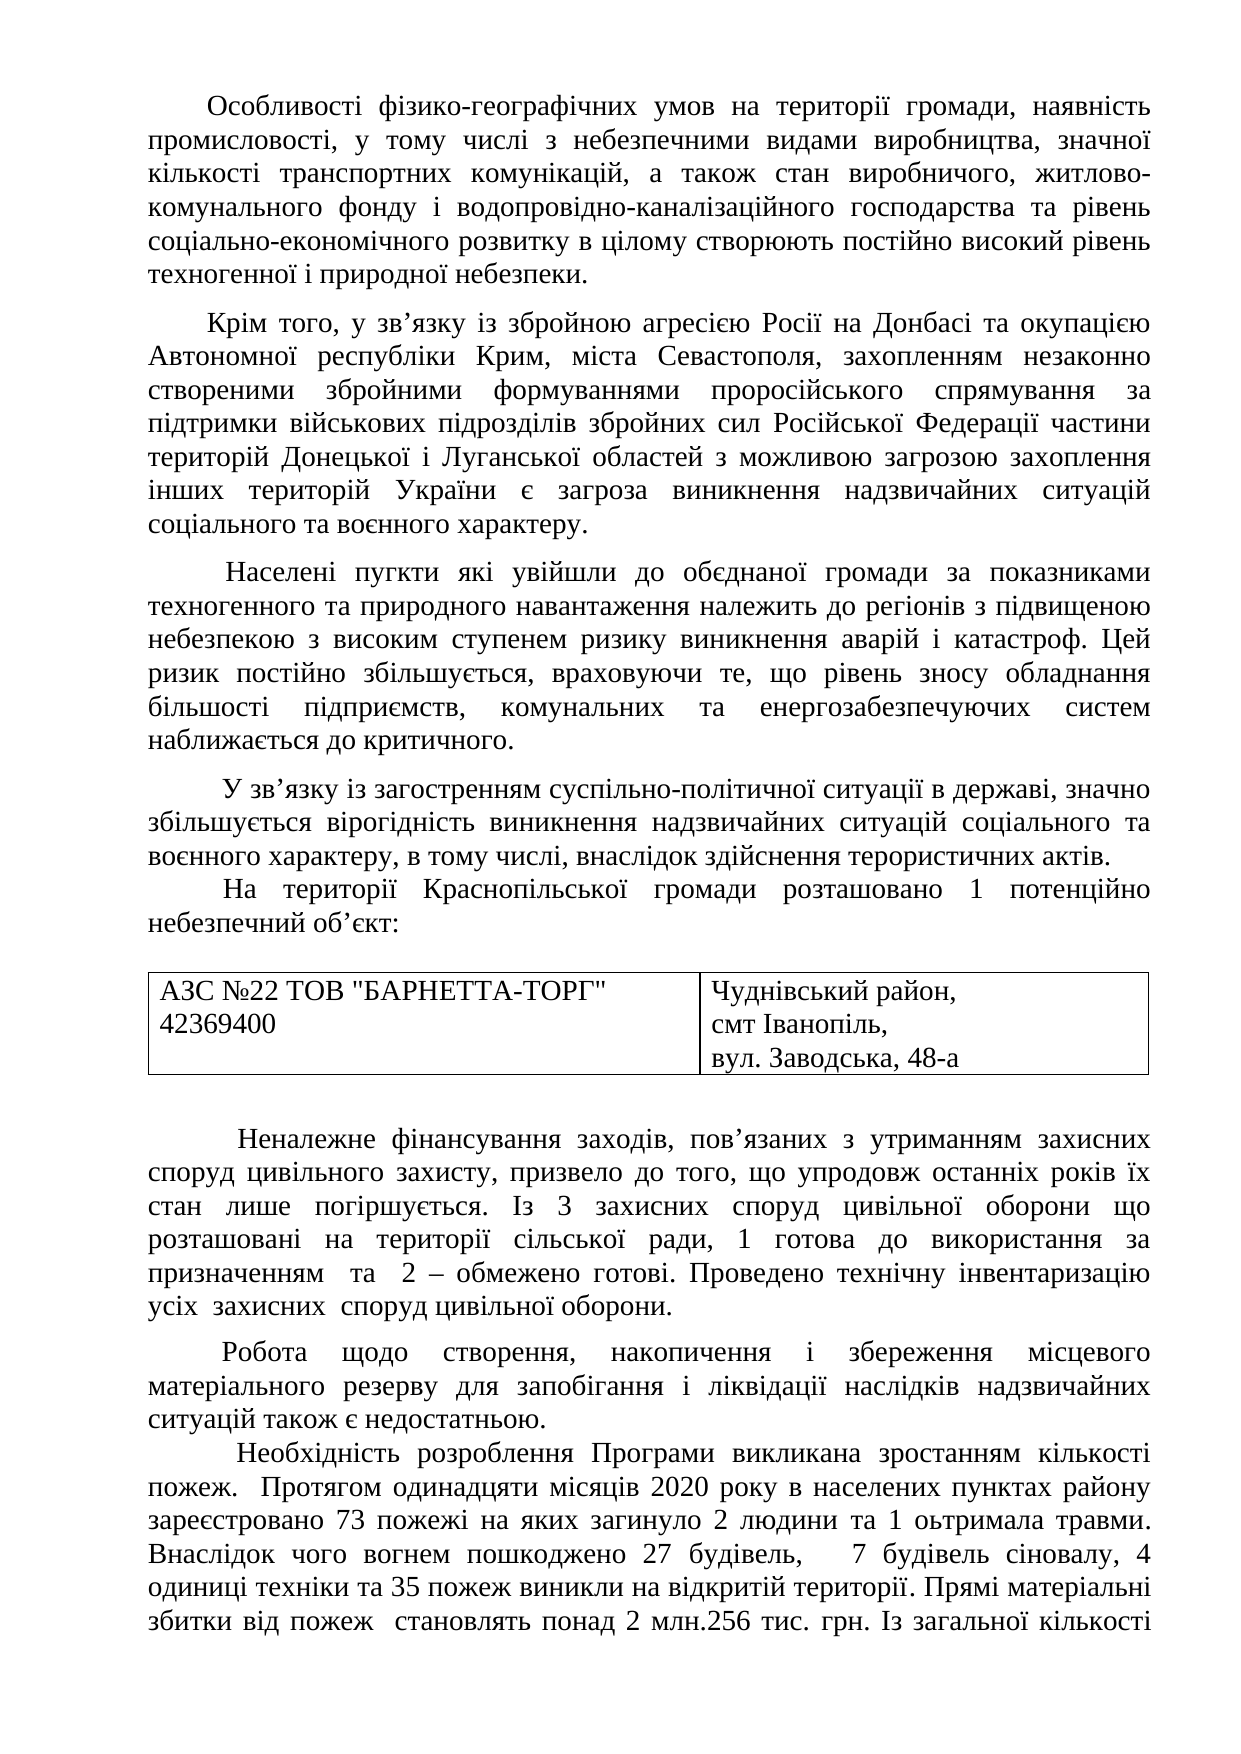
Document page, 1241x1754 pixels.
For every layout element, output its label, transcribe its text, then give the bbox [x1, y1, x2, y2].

text Неналежне фінансування заходів, пов’язаних з утриманням захисних споруд цивільного захисту, призвело до того, що упродовж останніх років їх стан лише погіршується. Із 3 захисних споруд цивільної оборони що розташовані на території сільської ради, 1 готова до використання за призначенням та 2 – обмежено готові. Проведено технічну інвентаризацію усіх захисних споруд цивільної оборони. [148, 1121, 1152, 1322]
table_header АЗС №22 ТОВ "БАРНЕТТА-ТОРГ" 42369400 [149, 973, 699, 1074]
text Особливості фізико-географічних умов на території громади, наявність промисловості, у тому числі з небезпечними видами виробництва, значної кількості транспортних комунікацій, а також стан виробничого, житлово-комунального фонду і водопровідно-каналізаційного господарства та рівень соціально-економічного розвитку в цілому створюють постійно високий рівень техногенної і природної небезпеки. [148, 88, 1152, 290]
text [148, 1435, 1152, 1636]
text Населені пугкти які увійшли до обєднаної громади за показниками техногенного та природного навантаження належить до регіонів з підвищеною небезпекою з високим ступенем ризику виникнення аварій і катастроф. Цей ризик постійно збільшується, враховуючи те, що рівень зносу обладнання більшості підприємств, комунальних та енергозабезпечуючих систем наближається до критичного. [148, 554, 1152, 756]
table_header Чуднівський район, смт Іванопіль, вул. Заводська, 48-а [701, 973, 1148, 1074]
text Робота щодо створення, накопичення і збереження місцевого матеріального резерву для запобігання і ліквідації наслідків надзвичайних ситуацій також є недостатньою. [148, 1334, 1152, 1435]
text На території Краснопільської громади розташовано 1 потенційно небезпечний об’єкт: [148, 871, 1152, 938]
text У зв’язку із загостренням суспільно-політичної ситуації в державі, значно збільшується вірогідність виникнення надзвичайних ситуацій соціального та воєнного характеру, в тому числі, внаслідок здійснення терористичних актів. [148, 771, 1152, 871]
text Крім того, у зв’язку із збройною агресією Росії на Донбасі та окупацією Автономної республіки Крим, міста Севастополя, захопленням незаконно створеними збройними формуваннями проросійського спрямування за підтримки військових підрозділів збройних сил Російської Федерації частини територій Донецької і Луганської областей з можливою загрозою захоплення інших територій України є загроза виникнення надзвичайних ситуацій соціального та воєнного характеру. [148, 305, 1152, 539]
